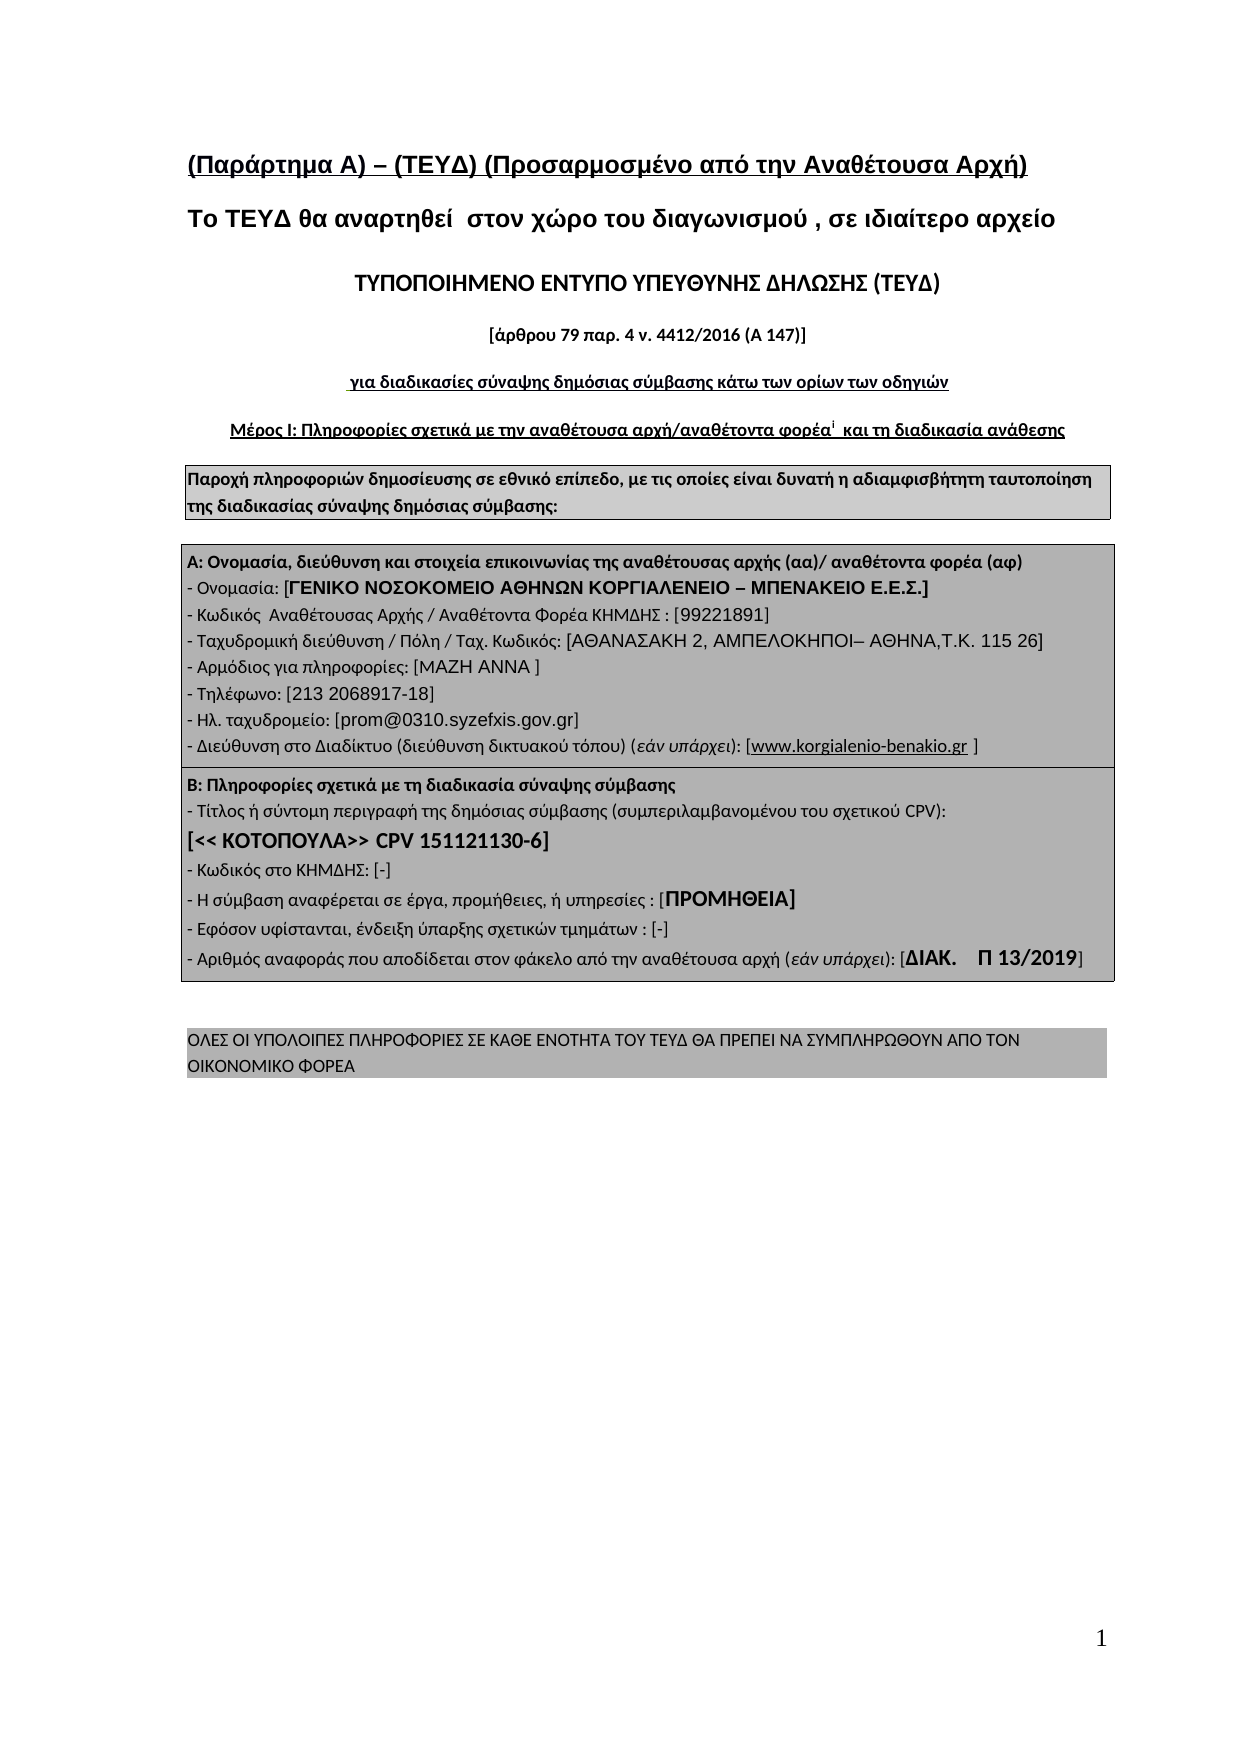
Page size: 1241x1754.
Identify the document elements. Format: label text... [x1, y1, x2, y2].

text (Παράρτημα Α) – (ΤΕΥΔ) (Προσαρμοσμένο από την Αναθέτουσα Αρχή) [187, 150, 1107, 179]
text [άρθρου 79 παρ. 4 ν. 4412/2016 (Α 147)] [187, 323, 1107, 346]
table_header Α: Ονομασία, διεύθυνση και στοιχεία επικοινωνίας της αναθέτουσας αρχής (αα)/ αναθέτοντα φορέα (αφ) - Ονομασία: [ΓΕΝΙΚΟ ΝΟΣΟΚΟΜΕΙΟ ΑΘΗΝΩΝ ΚΟΡΓΙΑΛΕΝΕΙΟ – ΜΠΕΝΑΚΕΙΟ Ε.Ε.Σ.] - Κωδικός Αναθέτουσας Αρχής / Αναθέτοντα Φορέα ΚΗΜΔΗΣ : [99221891] - Ταχυδρομική διεύθυνση / Πόλη / Ταχ. Κωδικός: [ΑΘΑΝΑΣΑΚΗ 2, ΑΜΠΕΛΟΚΗΠΟΙ– ΑΘΗΝΑ,Τ.Κ. 115 26] - Αρμόδιος για πληροφορίες: [ΜΑΖΗ ΑΝΝΑ ] - Τηλέφωνο: [213 2068917-18] - Ηλ. ταχυδρομείο: [prom@0310.syzefxis.gov.gr] - Διεύθυνση στο Διαδίκτυο (διεύθυνση δικτυακού τόπου) (εάν υπάρχει): [www.korgialenio-benakio.gr ] [182, 545, 1114, 767]
text Παροχή πληροφοριών δημοσίευσης σε εθνικό επίπεδο, με τις οποίες είναι δυνατή η αδιαμφισβήτητη ταυτοποίηση της διαδικασίας σύναψης δημόσιας σύμβασης: [186, 466, 1110, 519]
text ΤΥΠΟΠΟΙΗΜΕΝΟ ΕΝΤΥΠΟ ΥΠΕΥΘΥΝΗΣ ΔΗΛΩΣΗΣ (TEΥΔ) [187, 268, 1107, 298]
text Μέρος Ι: Πληροφορίες σχετικά με την αναθέτουσα αρχή/αναθέτοντα φορέα και τη διαδικασία ανάθεσης [187, 418, 1107, 441]
text Το ΤΕΥΔ θα αναρτηθεί στον χώρο του διαγωνισμού , σε ιδιαίτερο αρχείο [187, 204, 1107, 233]
table_cell Β: Πληροφορίες σχετικά με τη διαδικασία σύναψης σύμβασης - Τίτλος ή σύντομη περιγραφή της δημόσιας σύμβασης (συμπεριλαμβανομένου του σχετικού CPV): [<< ΚΟΤΟΠΟΥΛΑ>> CPV 151121130-6] - Κωδικός στο ΚΗΜΔΗΣ: [-] - Η σύμβαση αναφέρεται σε έργα, προμήθειες, ή υπηρεσίες : [ΠΡΟΜΗΘΕΙΑ] - Εφόσον υφίστανται, ένδειξη ύπαρξης σχετικών τμημάτων : [-] - Αριθμός αναφοράς που αποδίδεται στον φάκελο από την αναθέτουσα αρχή (εάν υπάρχει): [ΔΙΑΚ. Π 13/2019] [182, 768, 1114, 981]
text για διαδικασίες σύναψης δημόσιας σύμβασης κάτω των ορίων των οδηγιών [187, 371, 1107, 393]
text ΟΛΕΣ ΟΙ ΥΠΟΛΟΙΠΕΣ ΠΛΗΡΟΦΟΡΙΕΣ ΣΕ ΚΑΘΕ ΕΝΟΤΗΤΑ ΤΟΥ ΤΕΥΔ ΘΑ ΠΡΕΠΕΙ ΝΑ ΣΥΜΠΛΗΡΩΘΟΥΝ ΑΠΟ ΤΟΝ ΟΙΚΟΝΟΜΙΚΟ ΦΟΡΕΑ [187, 1028, 1107, 1078]
